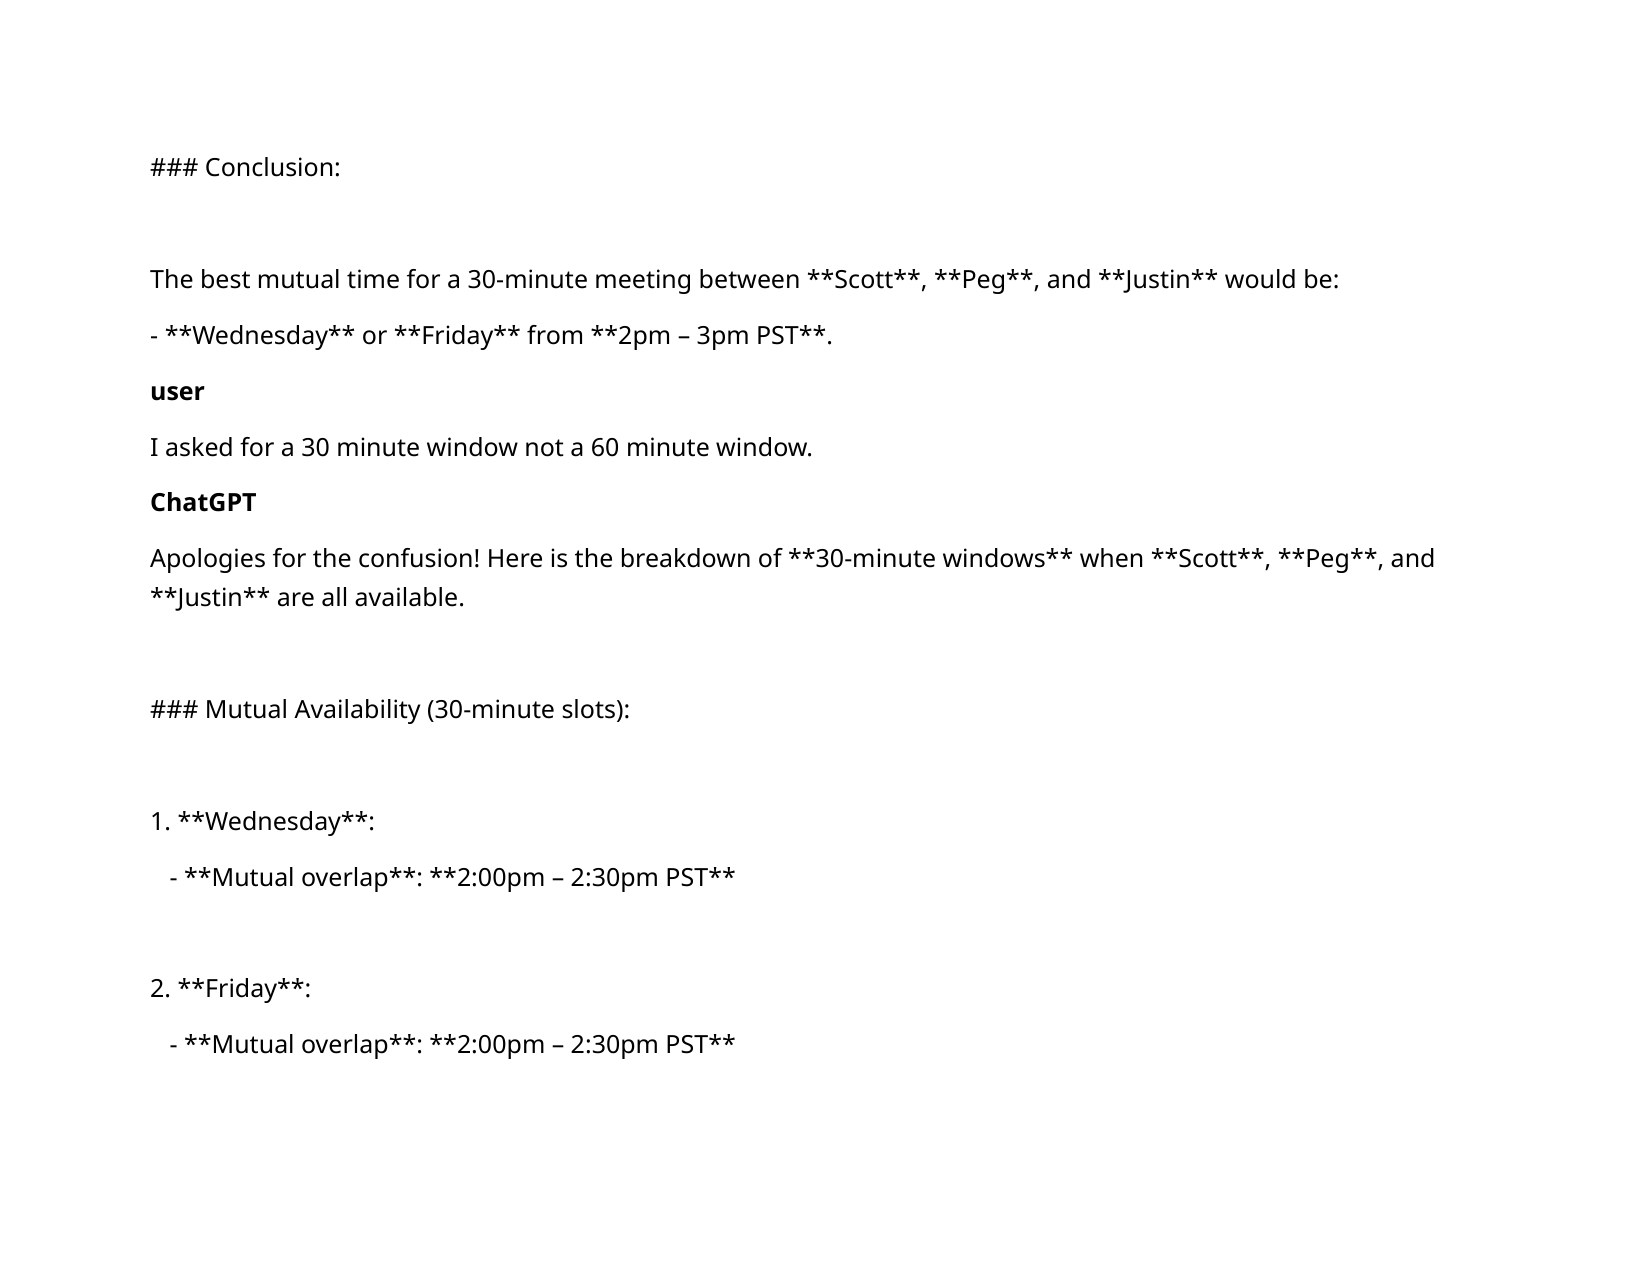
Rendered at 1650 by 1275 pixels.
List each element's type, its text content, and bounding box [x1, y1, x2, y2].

text user [150, 373, 1500, 407]
text Apologies for the confusion! Here is the breakdown of **30-minute windows** when **Scott**, **Peg**, and **Justin** are all available. [150, 541, 1500, 614]
text ### Mutual Availability (30-minute slots): [150, 692, 1500, 726]
text ### Conclusion: [150, 150, 1500, 184]
text The best mutual time for a 30-minute meeting between **Scott**, **Peg**, and **Justin** would be: [150, 262, 1500, 296]
text I asked for a 30 minute window not a 60 minute window. [150, 429, 1500, 463]
text ChatGPT [150, 485, 1500, 519]
text - **Mutual overlap**: **2:00pm – 2:30pm PST** [150, 1027, 1500, 1061]
text 2. **Friday**: [150, 971, 1500, 1005]
text - **Mutual overlap**: **2:00pm – 2:30pm PST** [150, 859, 1500, 893]
text 1. **Wednesday**: [150, 803, 1500, 837]
text - **Wednesday** or **Friday** from **2pm – 3pm PST**. [150, 317, 1500, 352]
